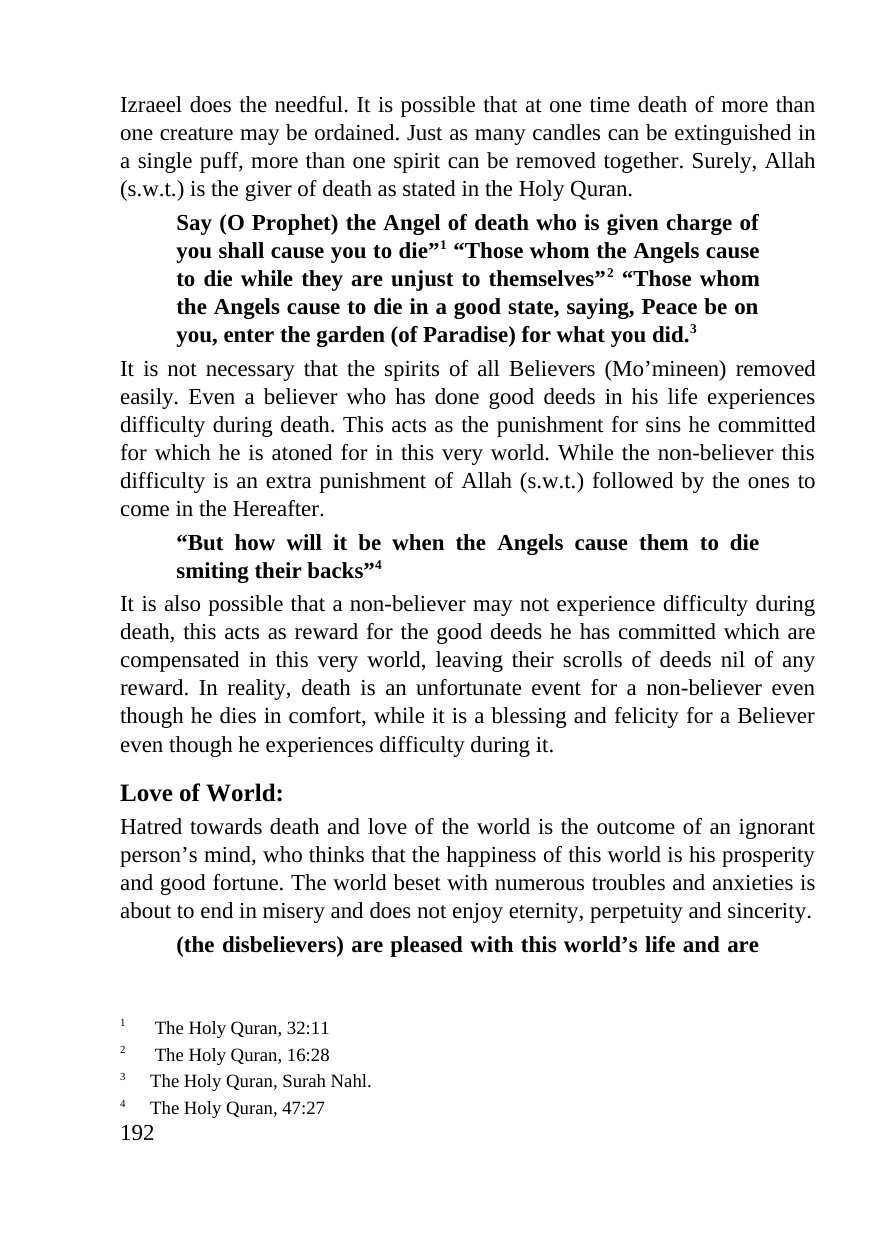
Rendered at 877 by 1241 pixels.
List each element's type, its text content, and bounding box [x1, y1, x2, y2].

subtitle Love of World: [120, 778, 817, 807]
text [120, 90, 817, 202]
text It is not necessary that the spirits of all Believers (Mo’mineen) removed easily. Even a believer who has done good deeds in his life experiences difficulty during death. This acts as the punishment for sins he committed for which he is atoned for in this very world. While the non-believer this difficulty is an extra punishment of Allah (s.w.t.) followed by the ones to come in the Hereafter. [120, 353, 817, 522]
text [176, 929, 760, 958]
text It is also possible that a non-believer may not experience difficulty during death, this acts as reward for the good deeds he has committed which are compensated in this very world, leaving their scrolls of deeds nil of any reward. In reality, death is an unfortunate event for a non-believer even though he dies in comfort, while it is a blessing and felicity for a Believer even though he experiences difficulty during it. [120, 589, 817, 758]
text Hatred towards death and love of the world is the outcome of an ignorant person’s mind, who thinks that the happiness of this world is his prosperity and good fortune. The world beset with numerous troubles and anxieties is about to end in misery and does not enjoy eternity, perpetuity and sincerity. [120, 812, 817, 924]
text “But how will it be when the Angels cause them to die smiting their backs” [176, 527, 760, 584]
text Say (O Prophet) the Angel of death who is given charge of you shall cause you to die” “Those whom the Angels cause to die while they are unjust to themselves” “Those whom the Angels cause to die in a good state, saying, Peace be on you, enter the garden (of Paradise) for what you did. [176, 208, 760, 348]
